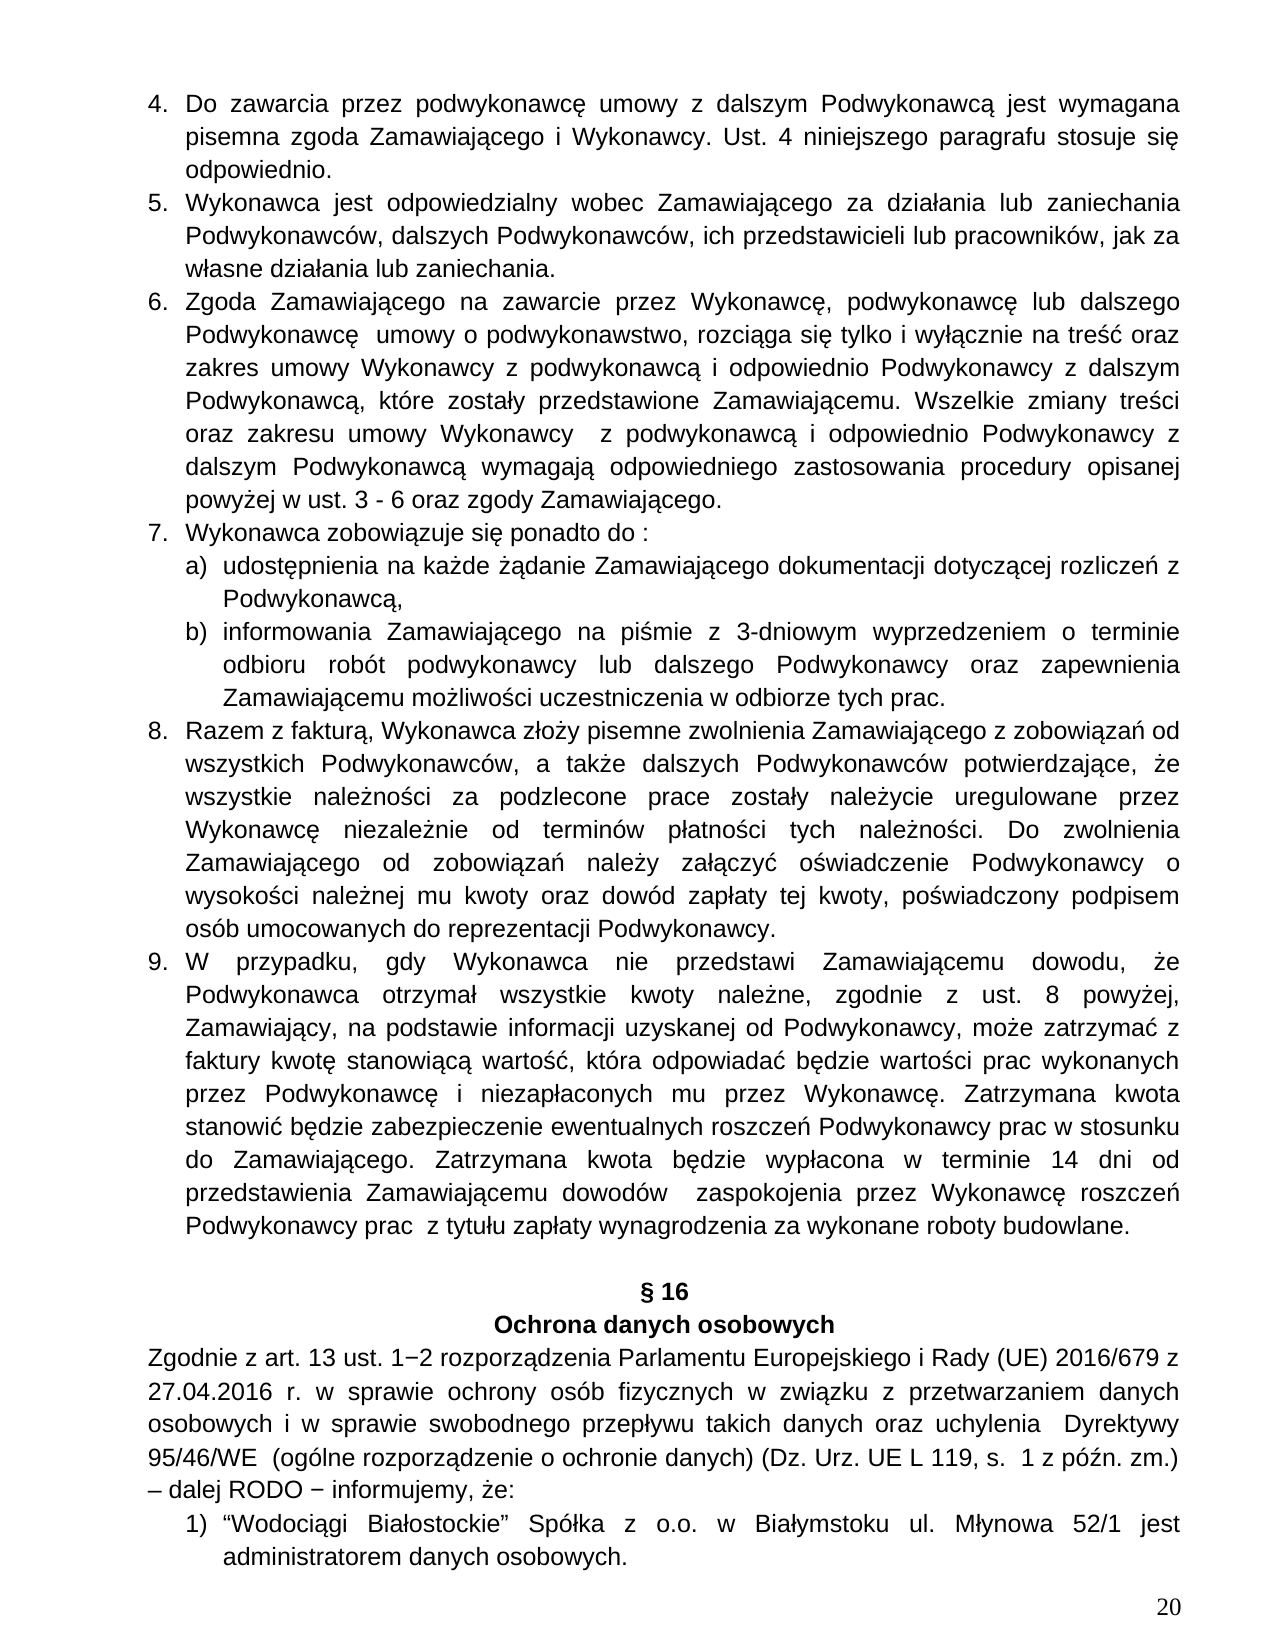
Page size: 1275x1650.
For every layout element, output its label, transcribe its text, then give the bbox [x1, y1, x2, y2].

list W przypadku, gdy Wykonawca nie przedstawi Zamawiającemu dowodu, że Podwykonawca otrzymał wszystkie kwoty należne, zgodnie z ust. 8 powyżej, Zamawiający, na podstawie informacji uzyskanej od Podwykonawcy, może zatrzymać z faktury kwotę stanowiącą wartość, która odpowiadać będzie wartości prac wykonanych przez Podwykonawcę i niezapłaconych mu przez Wykonawcę. Zatrzymana kwota stanowić będzie zabezpieczenie ewentualnych roszczeń Podwykonawcy prac w stosunku do Zamawiającego. Zatrzymana kwota będzie wypłacona w terminie 14 dni od przedstawienia Zamawiającemu dowodów zaspokojenia przez Wykonawcę roszczeń Podwykonawcy prac z tytułu zapłaty wynagrodzenia za wykonane roboty budowlane. [148, 947, 1181, 1240]
list Wykonawca jest odpowiedzialny wobec Zamawiającego za działania lub zaniechania Podwykonawców, dalszych Podwykonawców, ich przedstawicieli lub pracowników, jak za własne działania lub zaniechania. [148, 188, 1181, 282]
list Wykonawca zobowiązuje się ponadto do : [148, 518, 1181, 547]
text § 16 [148, 1277, 1181, 1306]
list udostępnienia na każde żądanie Zamawiającego dokumentacji dotyczącej rozliczeń z Podwykonawcą, [185, 551, 1181, 613]
list Razem z fakturą, Wykonawca złoży pisemne zwolnienia Zamawiającego z zobowiązań od wszystkich Podwykonawców, a także dalszych Podwykonawców potwierdzające, że wszystkie należności za podzlecone prace zostały należycie uregulowane przez Wykonawcę niezależnie od terminów płatności tych należności. Do zwolnienia Zamawiającego od zobowiązań należy załączyć oświadczenie Podwykonawcy o wysokości należnej mu kwoty oraz dowód zapłaty tej kwoty, poświadczony podpisem osób umocowanych do reprezentacji Podwykonawcy. [148, 716, 1181, 943]
list Zgoda Zamawiającego na zawarcie przez Wykonawcę, podwykonawcę lub dalszego Podwykonawcę umowy o podwykonawstwo, rozciąga się tylko i wyłącznie na treść oraz zakres umowy Wykonawcy z podwykonawcą i odpowiednio Podwykonawcy z dalszym Podwykonawcą, które zostały przedstawione Zamawiającemu. Wszelkie zmiany treści oraz zakresu umowy Wykonawcy z podwykonawcą i odpowiednio Podwykonawcy z dalszym Podwykonawcą wymagają odpowiedniego zastosowania procedury opisanej powyżej w ust. 3 - 6 oraz zgody Zamawiającego. [148, 287, 1181, 514]
text Zgodnie z art. 13 ust. 1−2 rozporządzenia Parlamentu Europejskiego i Rady (UE) 2016/679 z 27.04.2016 r. w sprawie ochrony osób fizycznych w związku z przetwarzaniem danych osobowych i w sprawie swobodnego przepływu takich danych oraz uchylenia Dyrektywy 95/46/WE (ogólne rozporządzenie o ochronie danych) (Dz. Urz. UE L 119, s. 1 z późn. zm.) – dalej RODO − informujemy, że: [148, 1343, 1181, 1504]
list informowania Zamawiającego na piśmie z 3-dniowym wyprzedzeniem o terminie odbioru robót podwykonawcy lub dalszego Podwykonawcy oraz zapewnienia Zamawiającemu możliwości uczestniczenia w odbiorze tych prac. [185, 617, 1181, 712]
list “Wodociągi Białostockie” Spółka z o.o. w Białymstoku ul. Młynowa 52/1 jest administratorem danych osobowych. [185, 1508, 1181, 1570]
list Do zawarcia przez podwykonawcę umowy z dalszym Podwykonawcą jest wymagana pisemna zgoda Zamawiającego i Wykonawcy. Ust. 4 niniejszego paragrafu stosuje się odpowiednio. [148, 89, 1181, 183]
text Ochrona danych osobowych [148, 1310, 1181, 1339]
